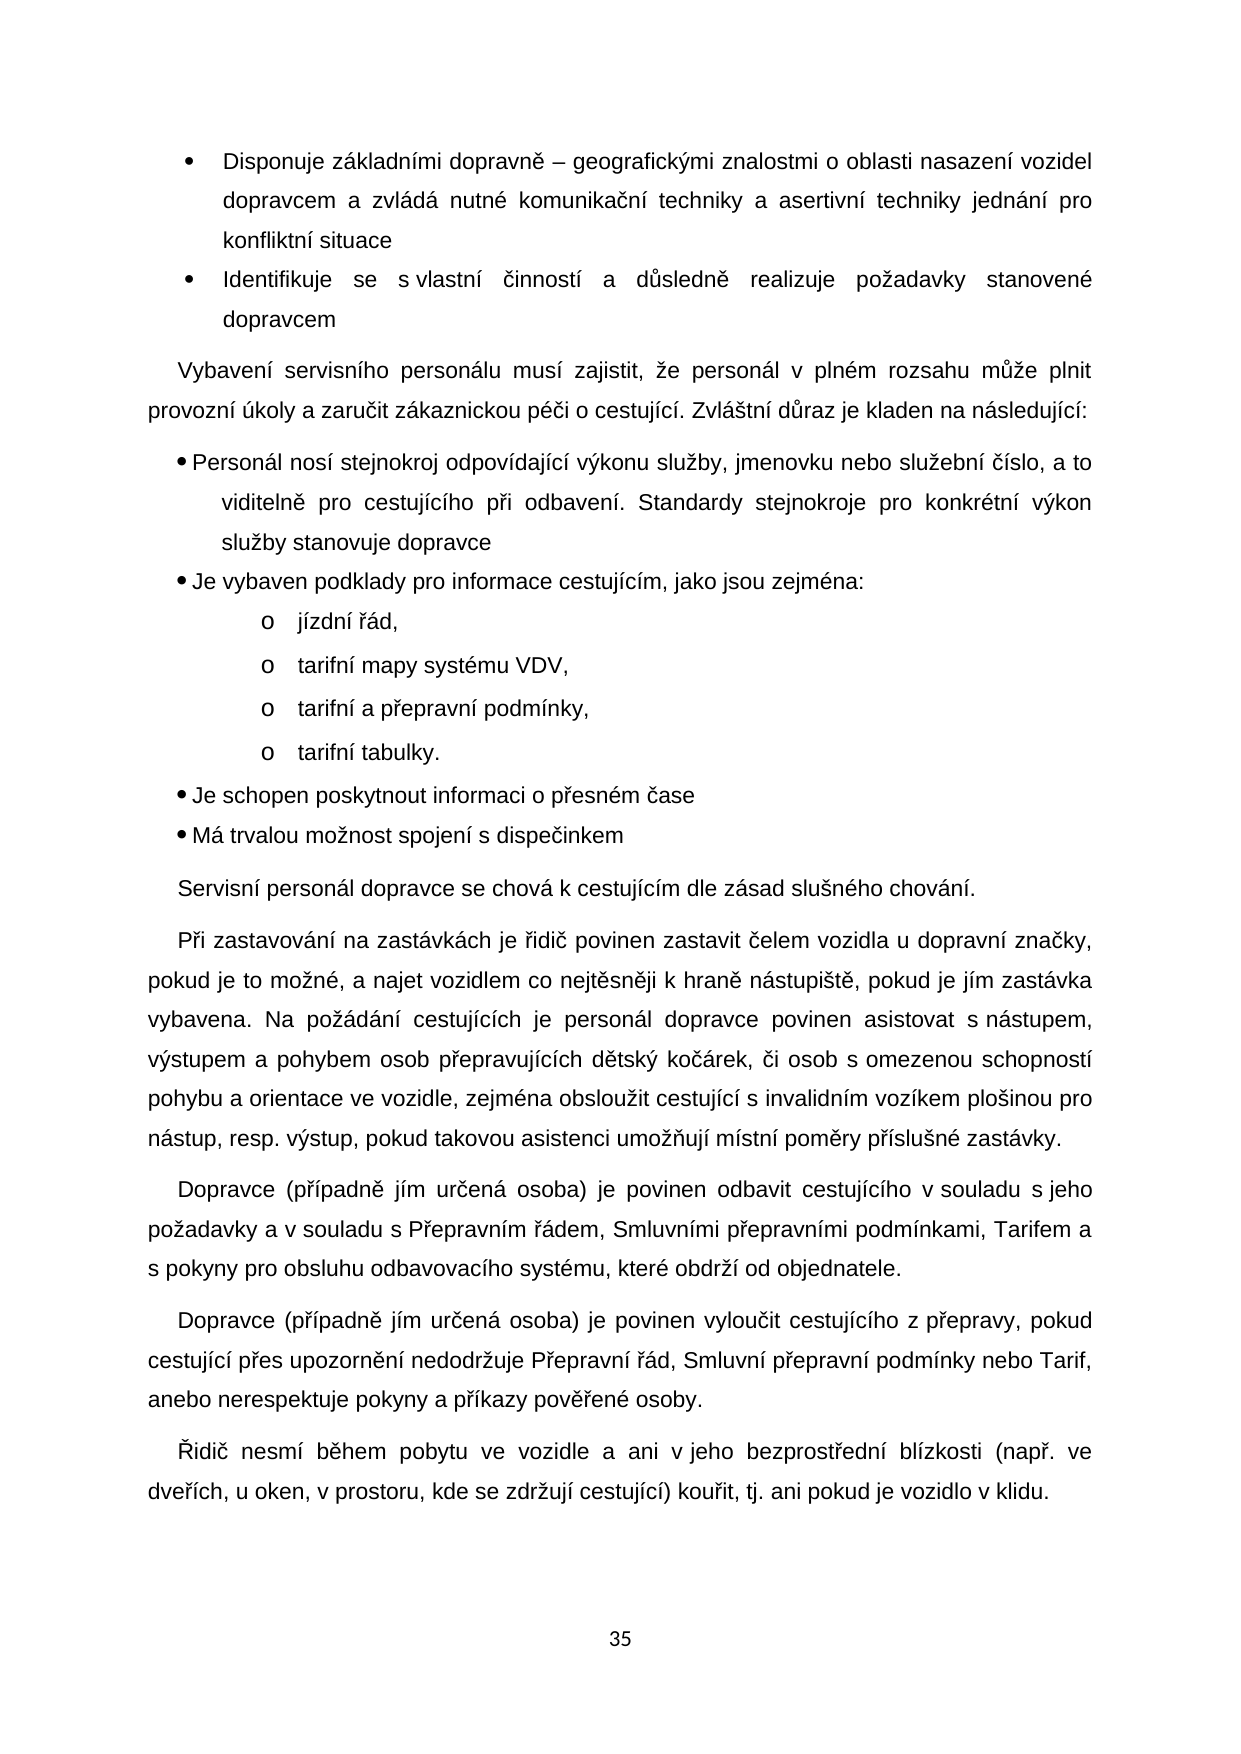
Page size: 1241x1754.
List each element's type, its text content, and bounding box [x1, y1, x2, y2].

text Vybavení servisního personálu musí zajistit, že personál v plném rozsahu může plnit provozní úkoly a zaručit zákaznickou péči o cestující. Zvláštní důraz je kladen na následující: [148, 357, 1093, 423]
text Servisní personál dopravce se chová k cestujícím dle zásad slušného chování. [177, 875, 1093, 901]
list tarifní tabulky. [260, 738, 1093, 767]
list Personál nosí stejnokroj odpovídající výkonu služby, jmenovku nebo služební číslo, a to viditelně pro cestujícího při odbavení. Standardy stejnokroje pro konkrétní výkon služby stanovuje dopravce [177, 449, 1093, 555]
text Při zastavování na zastávkách je řidič povinen zastavit čelem vozidla u dopravní značky, pokud je to možné, a najet vozidlem co nejtěsněji k hraně nástupiště, pokud je jím zastávka vybavena. Na požádání cestujících je personál dopravce povinen asistovat s nástupem, výstupem a pohybem osob přepravujících dětský kočárek, či osob s omezenou schopností pohybu a orientace ve vozidle, zejména obsloužit cestující s invalidním vozíkem plošinou pro nástup, resp. výstup, pokud takovou asistenci umožňují místní poměry příslušné zastávky. [148, 927, 1093, 1151]
text Řidič nesmí během pobytu ve vozidle a ani v jeho bezprostřední blízkosti (např. ve dveřích, u oken, v prostoru, kde se zdržují cestující) kouřit, tj. ani pokud je vozidlo v klidu. [148, 1438, 1093, 1504]
list Disponuje základními dopravně – geografickými znalostmi o oblasti nasazení vozidel dopravcem a zvládá nutné komunikační techniky a asertivní techniky jednání pro konfliktní situace [185, 148, 1093, 253]
text Dopravce (případně jím určená osoba) je povinen odbavit cestujícího v souladu s jeho požadavky a v souladu s Přepravním řádem, Smluvními přepravními podmínkami, Tarifem a s pokyny pro obsluhu odbavovacího systému, které obdrží od objednatele. [148, 1176, 1093, 1282]
list Je vybaven podklady pro informace cestujícím, jako jsou zejména: [177, 568, 1093, 595]
list jízdní řád, [260, 608, 1093, 637]
list tarifní a přepravní podmínky, [260, 695, 1093, 724]
list tarifní mapy systému VDV, [260, 652, 1093, 681]
list Má trvalou možnost spojení s dispečinkem [177, 822, 1093, 849]
list Je schopen poskytnout informaci o přesném čase [177, 782, 1093, 809]
list Identifikuje se s vlastní činností a důsledně realizuje požadavky stanovené dopravcem [185, 266, 1093, 332]
text Dopravce (případně jím určená osoba) je povinen vyloučit cestujícího z přepravy, pokud cestující přes upozornění nedodržuje Přepravní řád, Smluvní přepravní podmínky nebo Tarif, anebo nerespektuje pokyny a příkazy pověřené osoby. [148, 1307, 1093, 1413]
